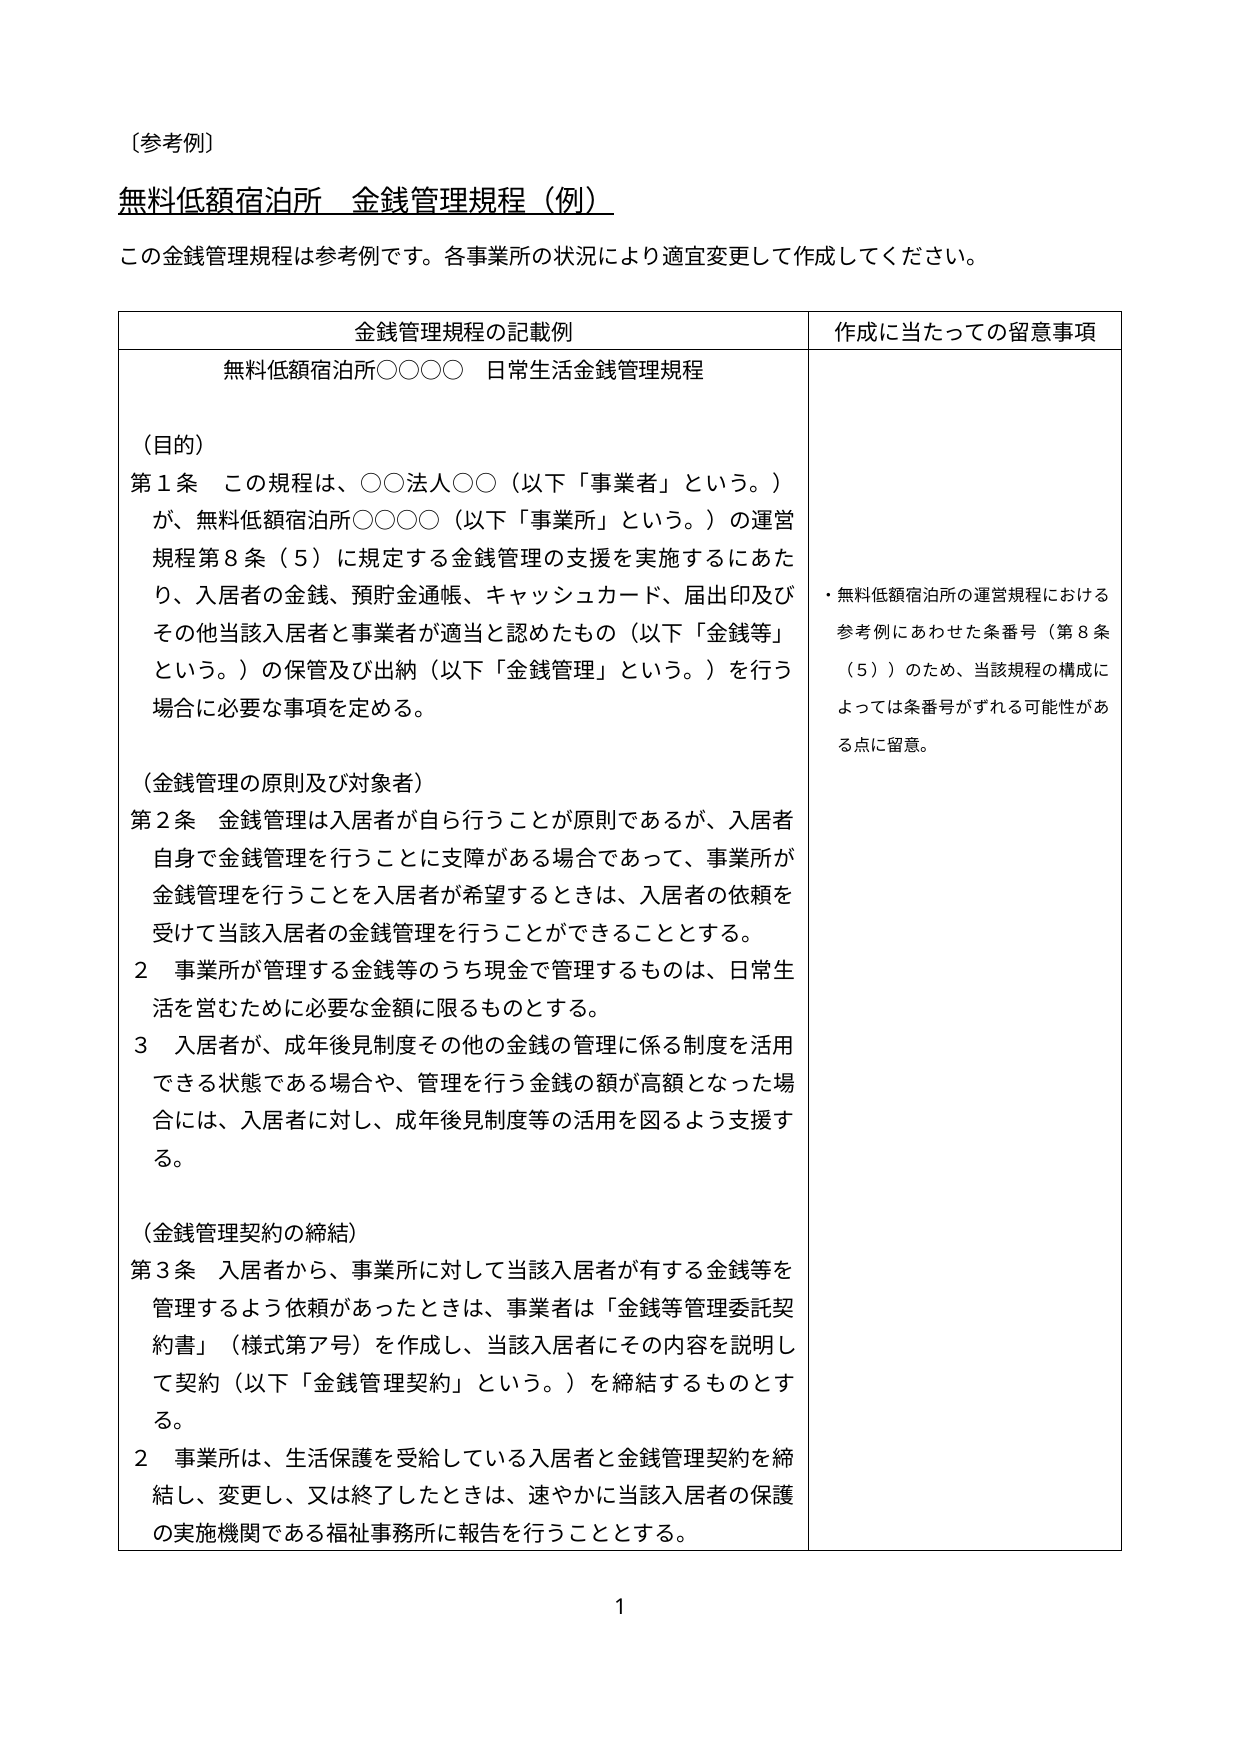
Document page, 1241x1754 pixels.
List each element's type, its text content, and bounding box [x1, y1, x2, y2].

table_header 作成に当たっての留意事項 [809, 312, 1121, 349]
text 〔参考例〕 [118, 123, 1122, 161]
text この金銭管理規程は参考例です。各事業所の状況により適宜変更して作成してください。 [118, 236, 1122, 273]
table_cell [809, 350, 1121, 1550]
table_header 金銭管理規程の記載例 [119, 312, 808, 349]
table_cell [119, 350, 808, 1550]
text 無料低額宿泊所 金銭管理規程（例） [118, 161, 1122, 236]
